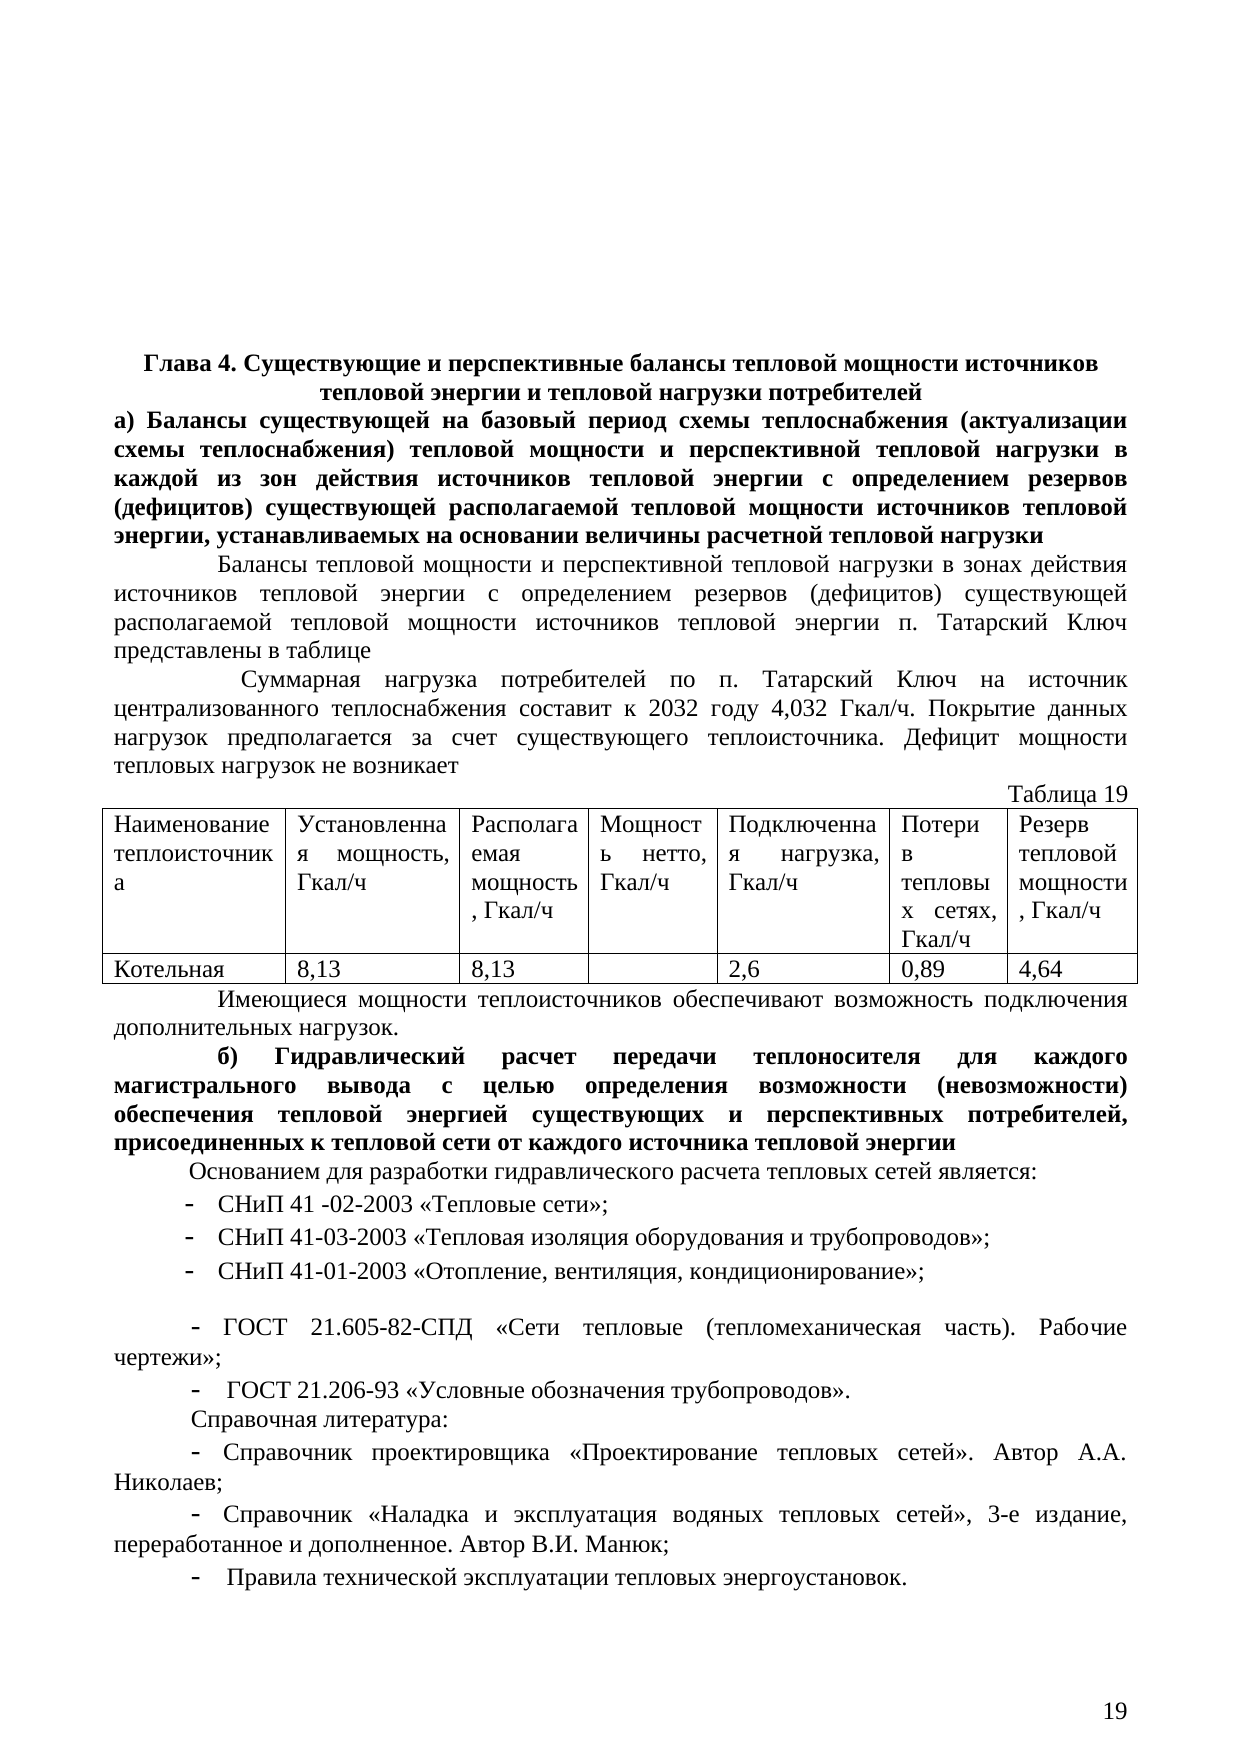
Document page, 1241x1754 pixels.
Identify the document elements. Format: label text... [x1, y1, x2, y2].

table_header Потери в тепловых сетях, Гкал/ч [890, 809, 1007, 953]
table_cell Котельная [103, 954, 285, 983]
list Правила технической эксплуатации тепловых энергоустановок. [113, 1558, 1127, 1591]
text а) Балансы существующей на базовый период схемы теплоснабжения (актуализации схемы теплоснабжения) тепловой мощности и перспективной тепловой нагрузки в каждой из зон действия источников тепловой энергии с определением резервов (дефицитов) существующей располагаемой тепловой мощности источников тепловой энергии, устанавливаемых на основании величины расчетной тепловой нагрузки [113, 406, 1128, 549]
text Глава 4. Существующие и перспективные балансы тепловой мощности источников тепловой энергии и тепловой нагрузки потребителей [113, 348, 1128, 406]
table_cell 8,13 [286, 954, 459, 983]
table_cell [589, 954, 717, 983]
table_header Установленная мощность, Гкал/ч [286, 809, 459, 953]
text Балансы тепловой мощности и перспективной тепловой нагрузки в зонах действия источников тепловой энергии с определением резервов (дефицитов) существующей располагаемой тепловой мощности источников тепловой энергии п. Татарский Ключ представлены в таблице [113, 549, 1128, 664]
table_header Подключенная нагрузка, Гкал/ч [718, 809, 889, 953]
table_cell 0,89 [890, 954, 1007, 983]
table_header Наименование теплоисточника [103, 809, 285, 953]
list ГОСТ 21.605-82-СПД «Сети тепловые (тепломеханическая часть). Рабочие чертежи»; [113, 1308, 1127, 1371]
list СНиП 41 -02-2003 «Тепловые сети»; [113, 1185, 1127, 1218]
text Таблица 19 [113, 779, 1128, 808]
text Справочная литература: [113, 1404, 1127, 1433]
list СНиП 41-03-2003 «Тепловая изоляция оборудования и трубопроводов»; [113, 1218, 1127, 1252]
text Основанием для разработки гидравлического расчета тепловых сетей является: [113, 1156, 1127, 1185]
text Суммарная нагрузка потребителей по п. Татарский Ключ на источник централизованного теплоснабжения составит к 2032 году 4,032 Гкал/ч. Покрытие данных нагрузок предполагается за счет существующего теплоисточника. Дефицит мощности тепловых нагрузок не возникает [113, 664, 1128, 779]
table_cell 4,64 [1008, 954, 1137, 983]
table_header Мощность нетто, Гкал/ч [589, 809, 717, 953]
table_header Располага емая мощность, Гкал/ч [460, 809, 588, 953]
table_header Резерв тепловой мощности, Гкал/ч [1008, 809, 1137, 953]
text б) Гидравлический расчет передачи теплоносителя для каждого магистрального вывода с целью определения возможности (невозможности) обеспечения тепловой энергией существующих и перспективных потребителей, присоединенных к тепловой сети от каждого источника тепловой энергии [113, 1041, 1128, 1156]
list Справочник «Наладка и эксплуатация водяных тепловых сетей», 3-е издание, переработанное и дополненное. Автор В.И. Манюк; [113, 1495, 1127, 1558]
list Справочник проектировщика «Проектирование тепловых сетей». Автор А.А. Николаев; [113, 1433, 1127, 1495]
table_cell 8,13 [460, 954, 588, 983]
list ГОСТ 21.206-93 «Условные обозначения трубопроводов». [113, 1371, 1127, 1404]
table_cell 2,6 [718, 954, 889, 983]
list СНиП 41-01-2003 «Отопление, вентиляция, кондиционирование»; [113, 1252, 1127, 1286]
text Имеющиеся мощности теплоисточников обеспечивают возможность подключения дополнительных нагрузок. [113, 984, 1128, 1041]
